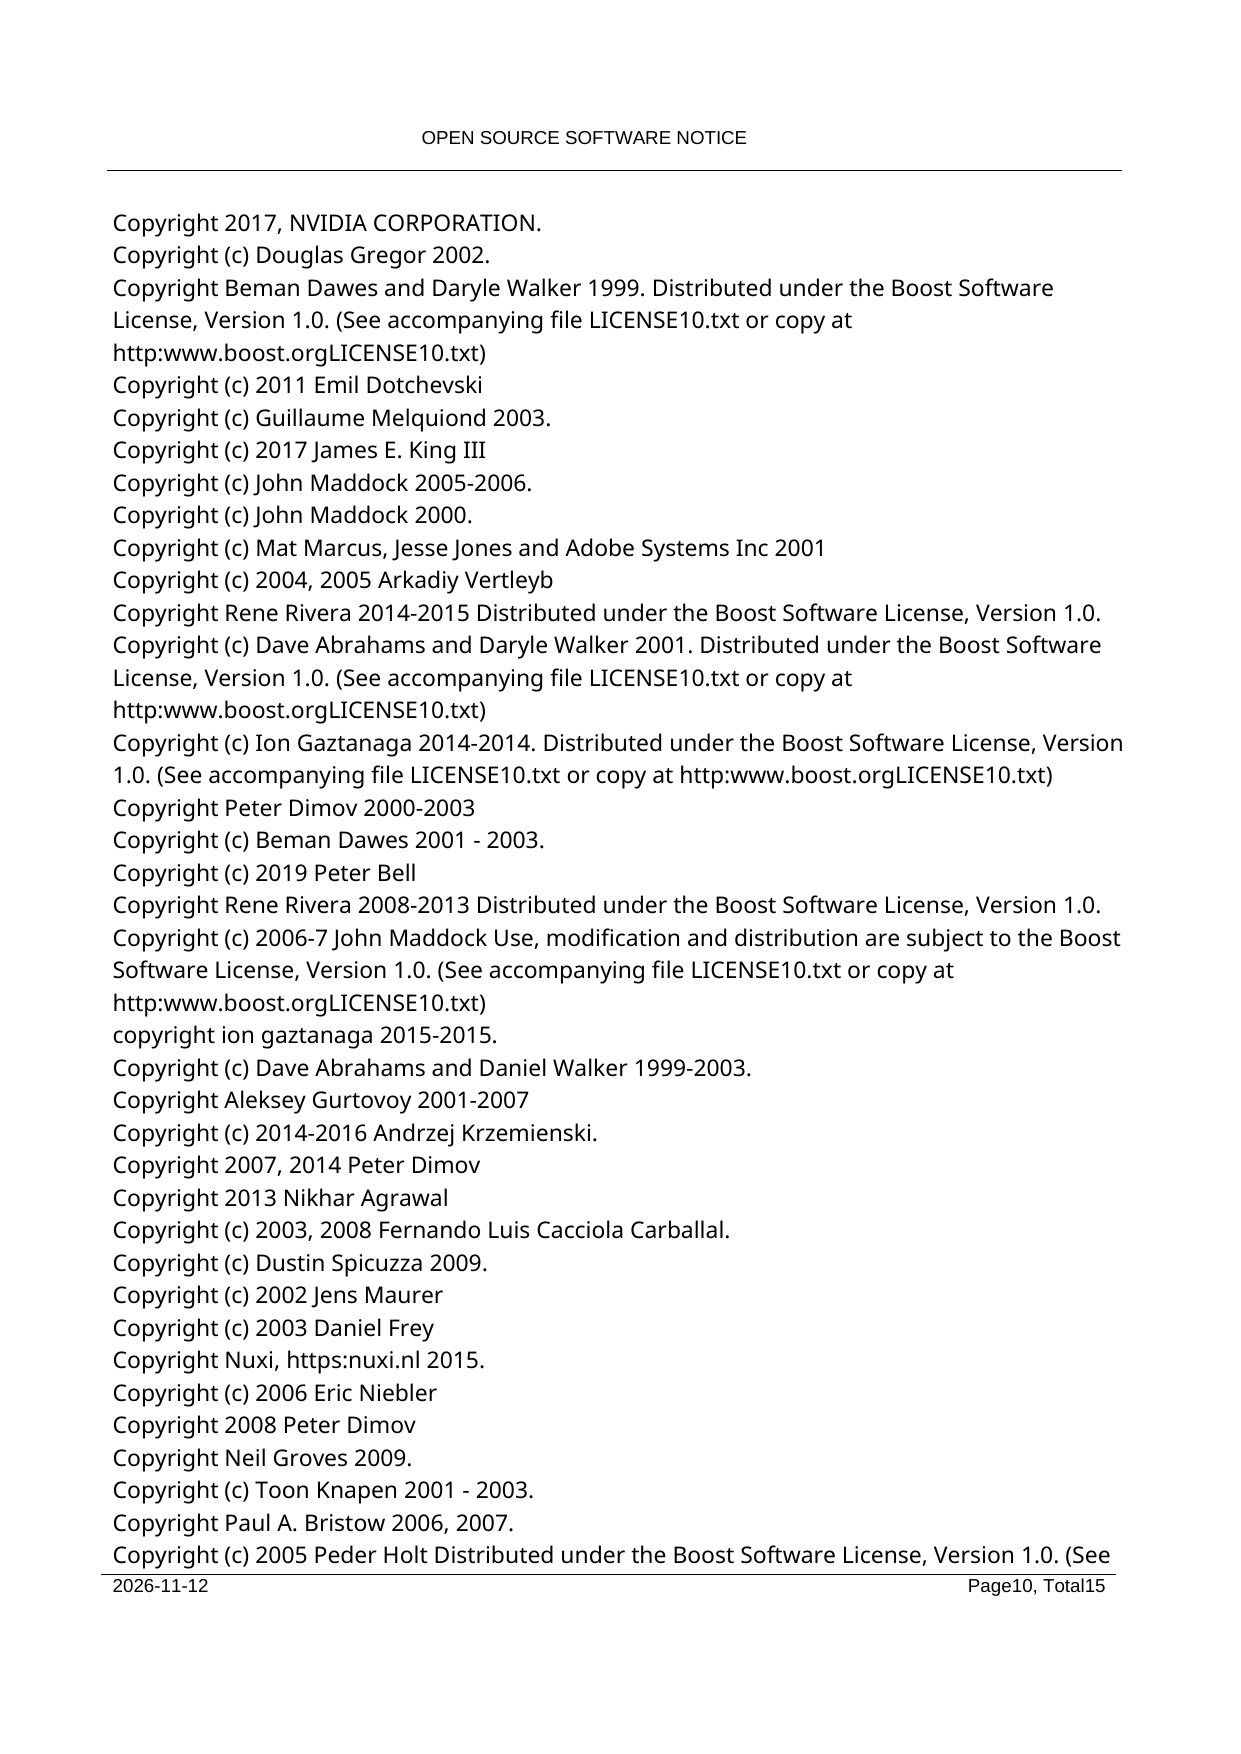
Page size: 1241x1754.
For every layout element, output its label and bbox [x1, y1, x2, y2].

text [112, 206, 1128, 1571]
